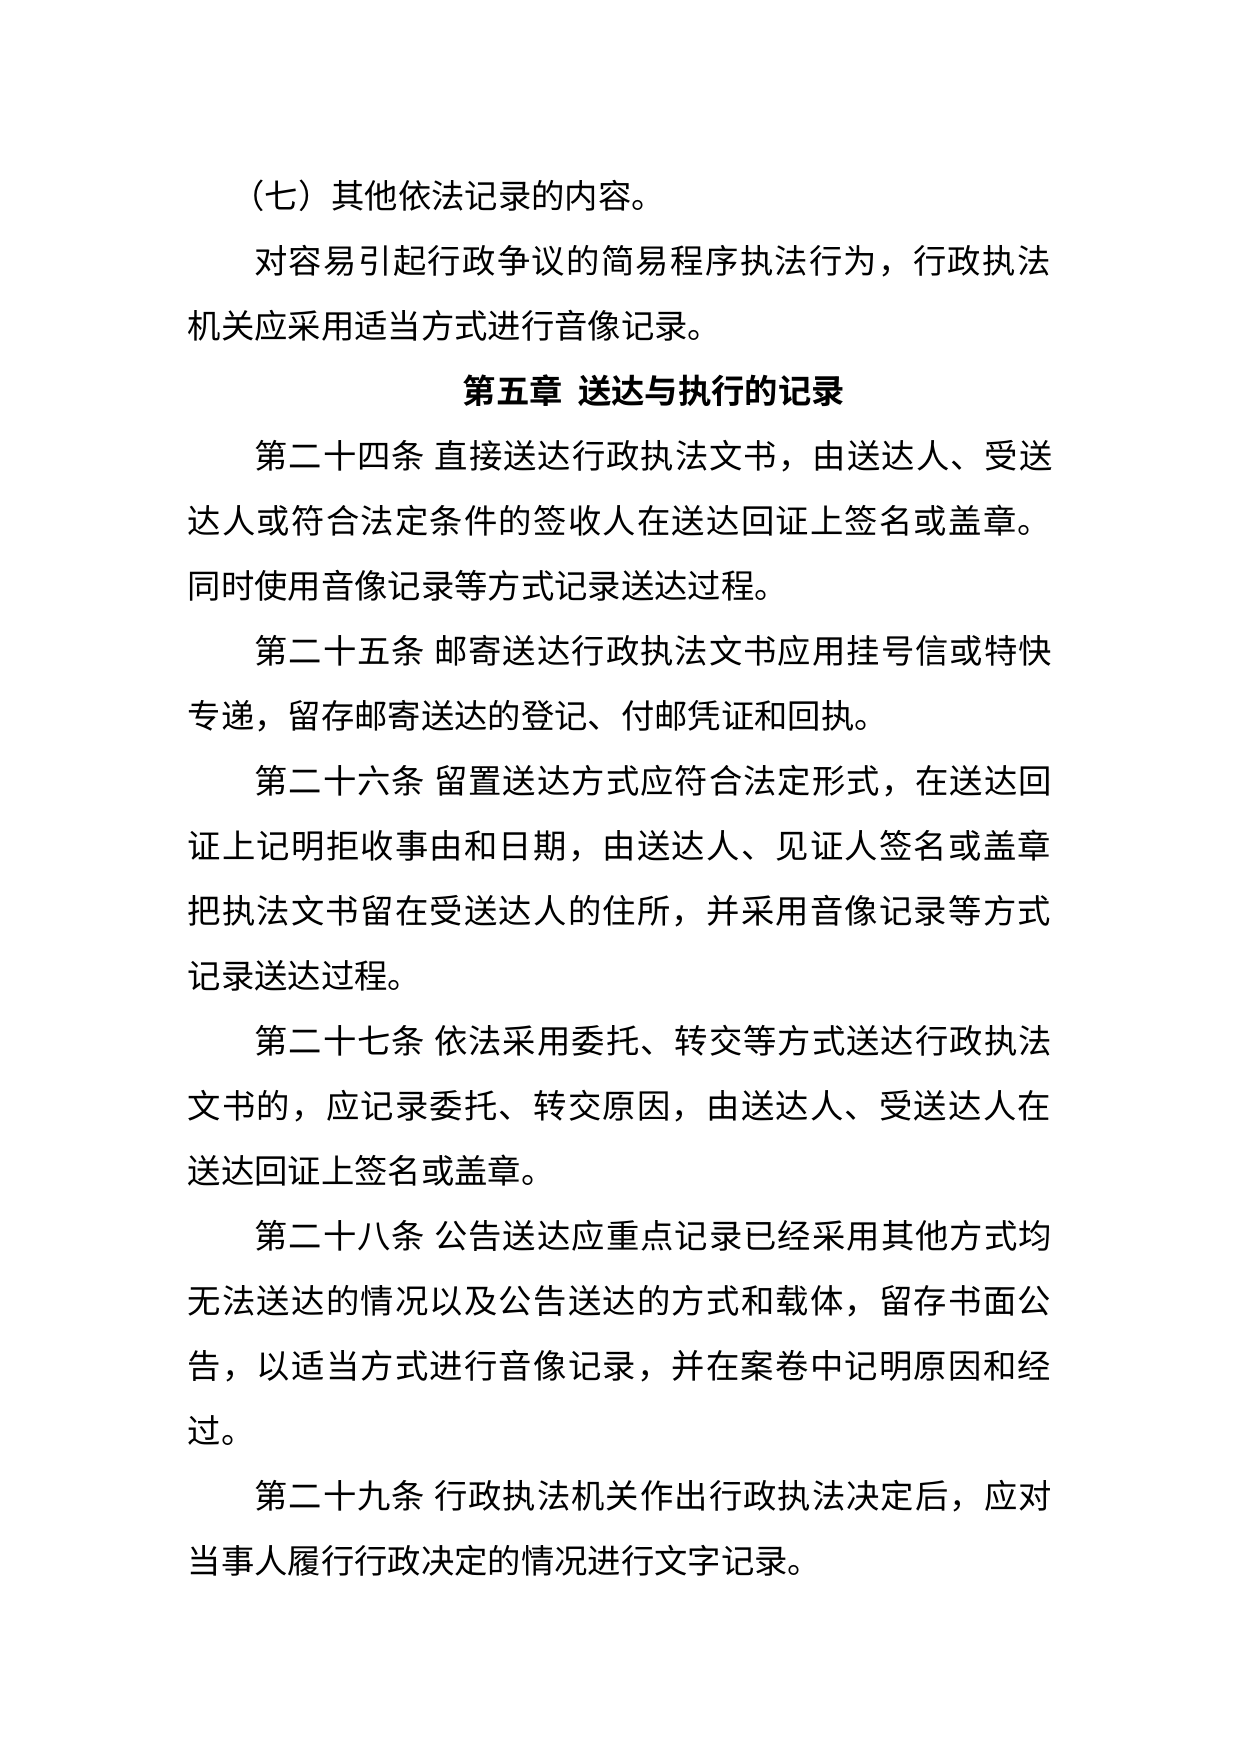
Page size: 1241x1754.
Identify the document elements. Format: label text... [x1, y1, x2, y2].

text 第二十七条 依法采用委托、转交等方式送达行政执法文书的，应记录委托、转交原因，由送达人、受送达人在送达回证上签名或盖章。 [187, 1007, 1053, 1202]
text 第二十四条 直接送达行政执法文书，由送达人、受送达人或符合法定条件的签收人在送达回证上签名或盖章。同时使用音像记录等方式记录送达过程。 [187, 422, 1053, 617]
text 第二十六条 留置送达方式应符合法定形式，在送达回证上记明拒收事由和日期，由送达人、见证人签名或盖章，把执法文书留在受送达人的住所，并采用音像记录等方式记录送达过程。 [187, 747, 1053, 1007]
text （七）其他依法记录的内容。 [187, 162, 1053, 227]
text 第二十八条 公告送达应重点记录已经采用其他方式均无法送达的情况以及公告送达的方式和载体，留存书面公告，以适当方式进行音像记录，并在案卷中记明原因和经过。 [187, 1202, 1053, 1462]
text 第二十九条 行政执法机关作出行政执法决定后，应对当事人履行行政决定的情况进行文字记录。 [187, 1462, 1053, 1592]
text 第五章 送达与执行的记录 [187, 357, 1053, 422]
text 第二十五条 邮寄送达行政执法文书应用挂号信或特快专递，留存邮寄送达的登记、付邮凭证和回执。 [187, 617, 1053, 747]
text 对容易引起行政争议的简易程序执法行为，行政执法机关应采用适当方式进行音像记录。 [187, 227, 1053, 357]
